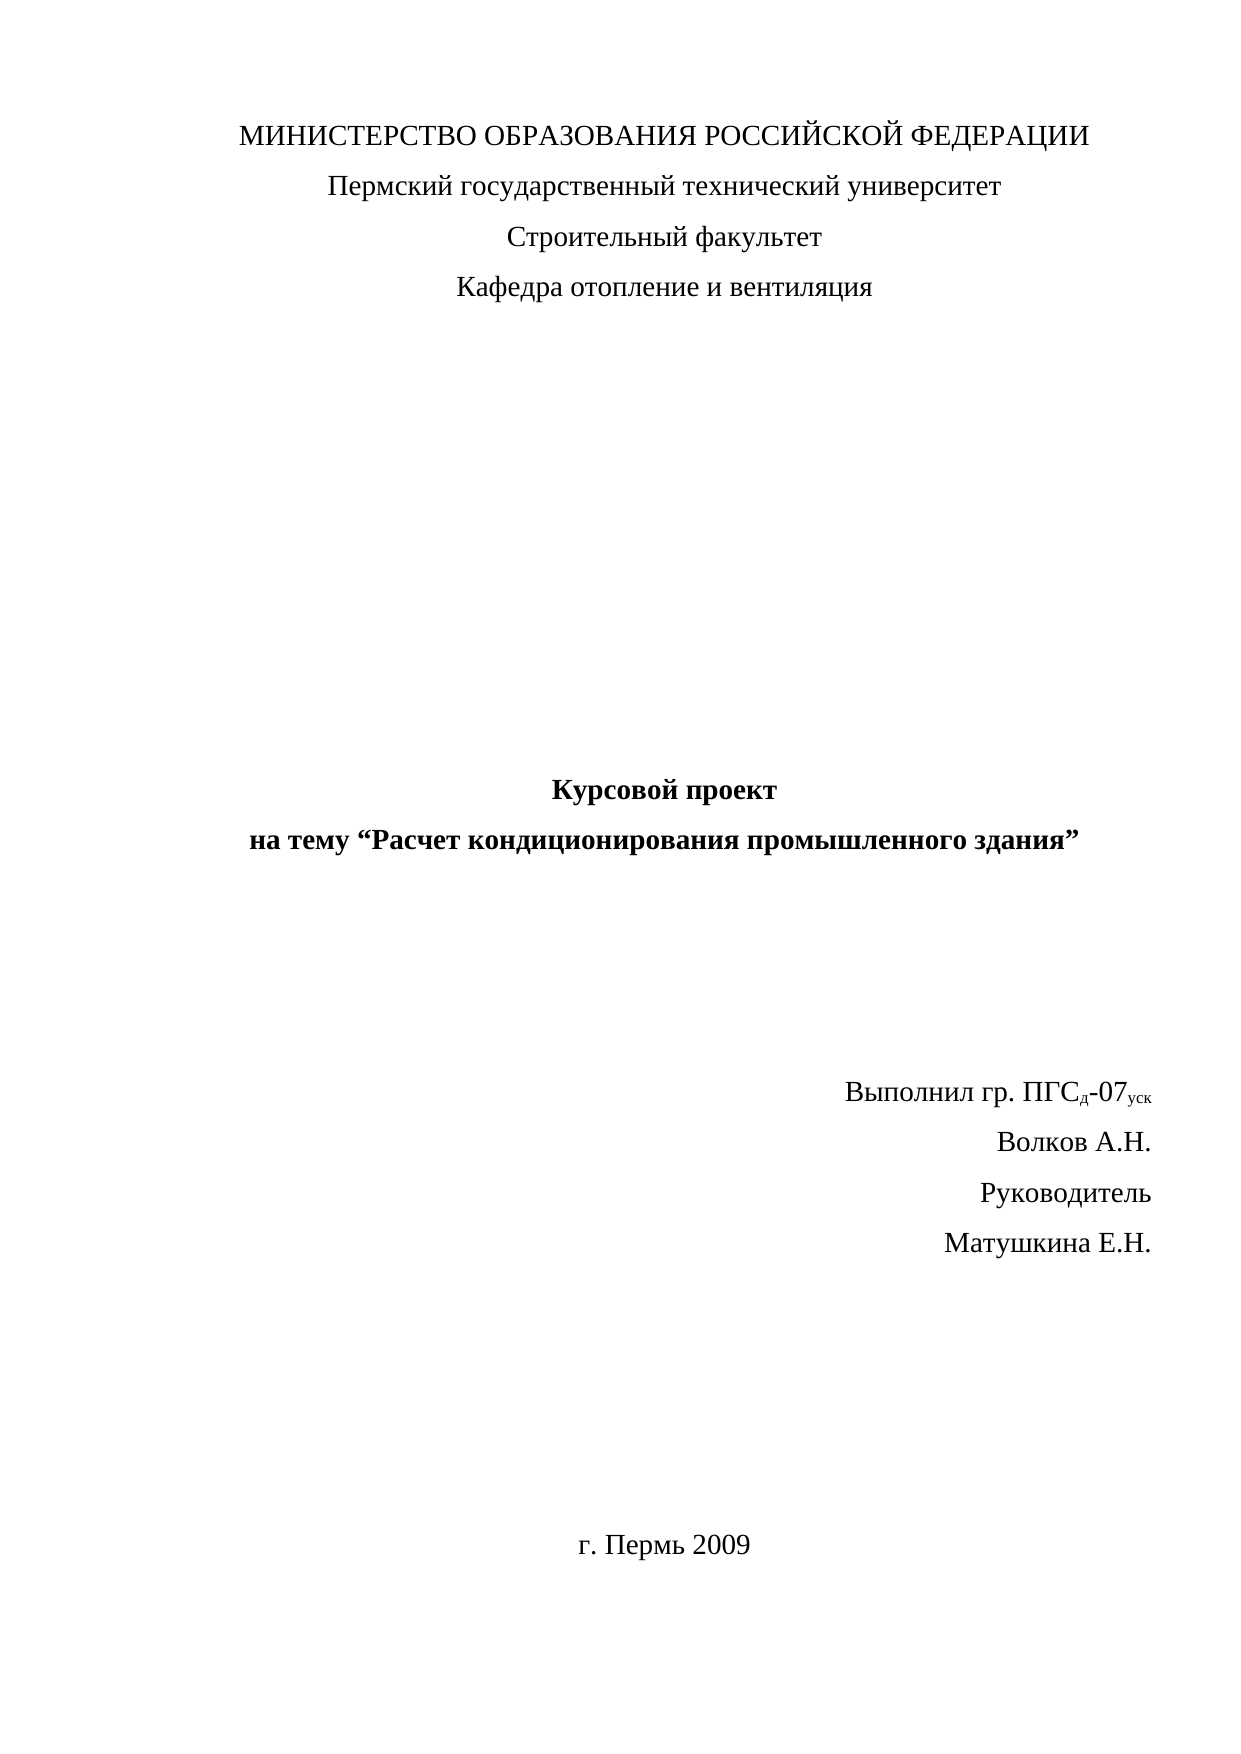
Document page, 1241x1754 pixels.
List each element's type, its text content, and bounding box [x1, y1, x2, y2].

text Волков А.Н. [177, 1124, 1152, 1158]
text на тему “Расчет кондиционирования промышленного здания” [177, 822, 1152, 856]
text МИНИСТЕРСТВО ОБРАЗОВАНИЯ РОССИЙСКОЙ ФЕДЕРАЦИИ [177, 118, 1152, 152]
text Курсовой проект [177, 772, 1152, 806]
text Выполнил гр. ПГСд-07уск [177, 1074, 1152, 1108]
text Строительный факультет [177, 219, 1152, 252]
text Пермский государственный технический университет [177, 168, 1152, 202]
text Матушкина Е.Н. [177, 1225, 1152, 1258]
subtitle г. Пермь 2009 [177, 1527, 1152, 1560]
text Руководитель [177, 1175, 1152, 1208]
text Кафедра отопление и вентиляция [177, 269, 1152, 303]
